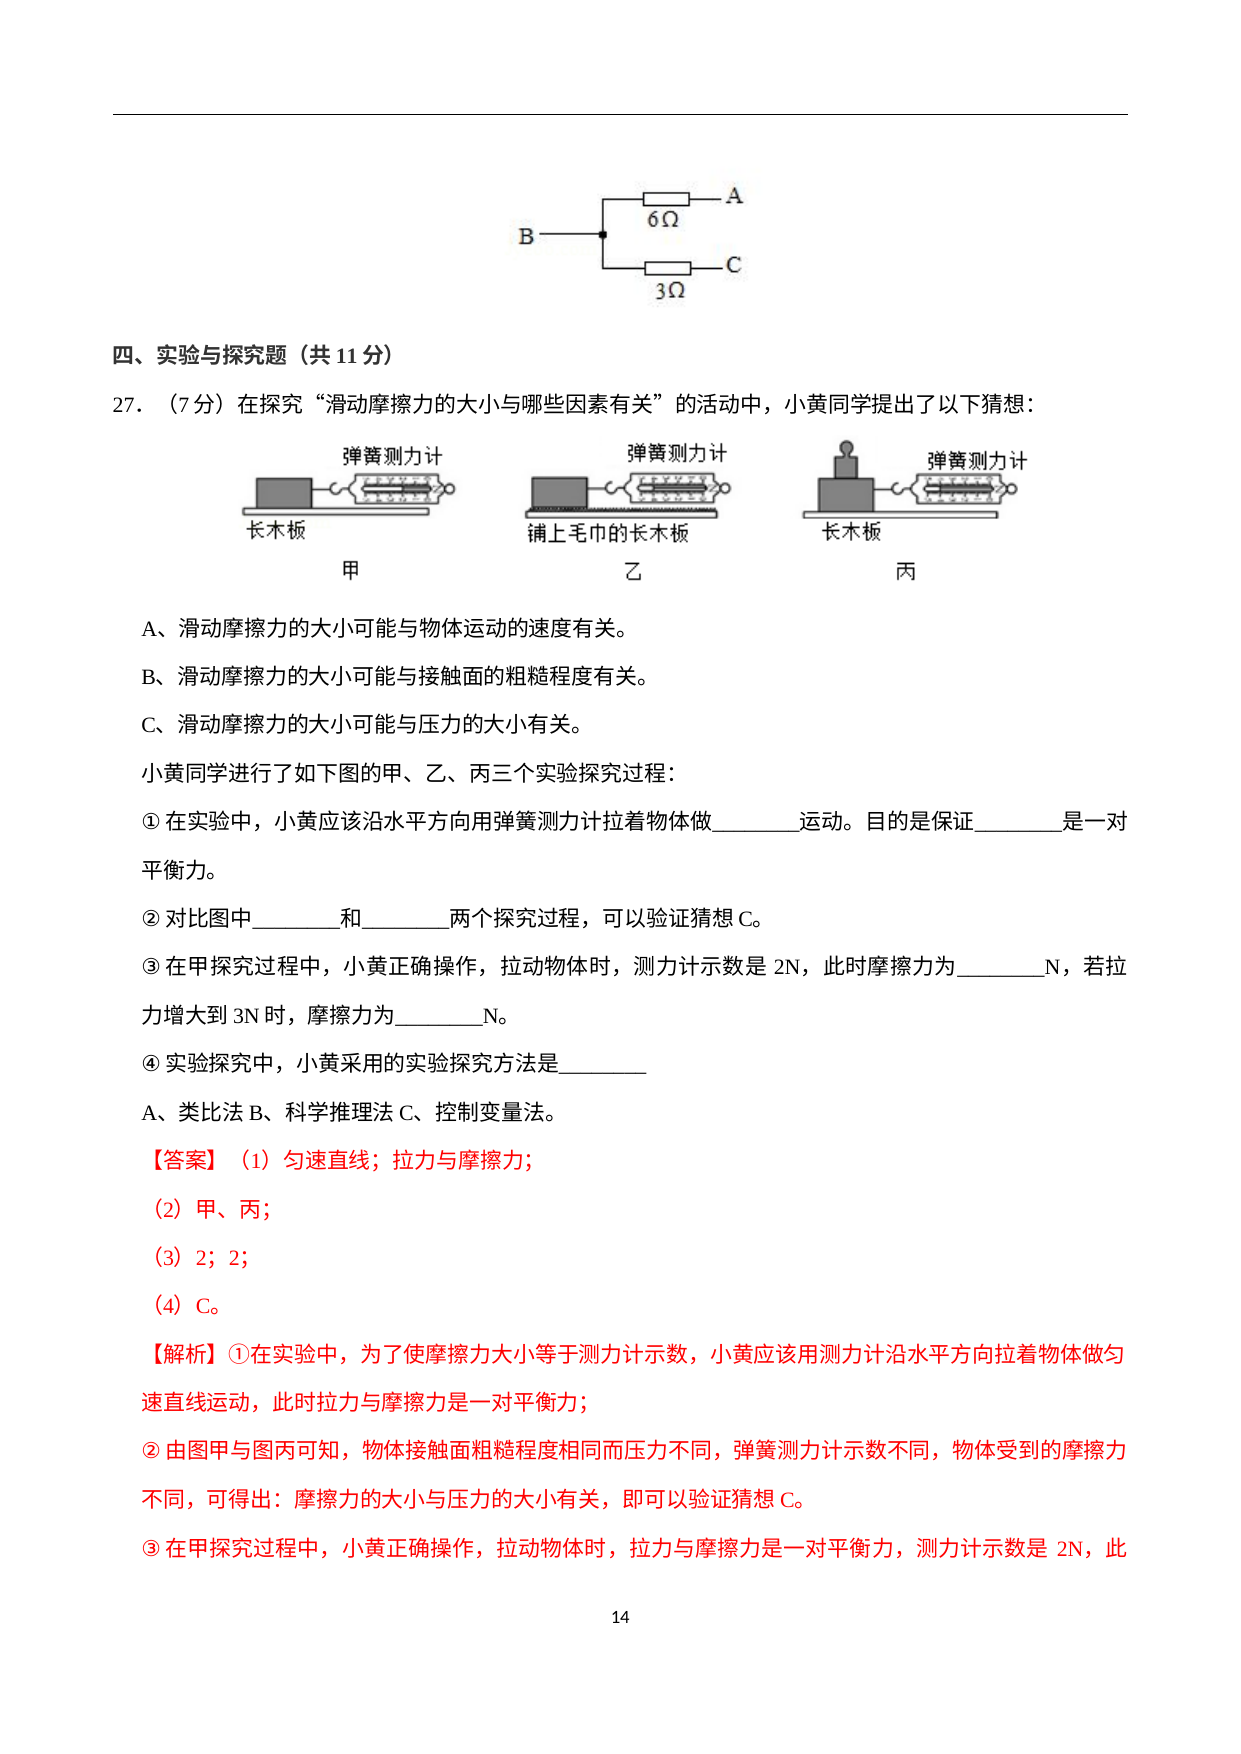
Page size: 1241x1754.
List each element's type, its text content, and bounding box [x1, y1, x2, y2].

text B、滑动摩擦力的大小可能与接触面的粗糙程度有关。 [141, 659, 1128, 691]
picture [236, 434, 1032, 585]
text ④实验探究中，小黄采用的实验探究方法是________ [141, 1046, 1128, 1079]
text （4）C。 [141, 1288, 1128, 1320]
text ②对比图中________和________两个探究过程，可以验证猜想C。 [141, 901, 1128, 933]
text C、滑动摩擦力的大小可能与压力的大小有关。 [141, 707, 1128, 739]
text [141, 1530, 1128, 1563]
text 【答案】（1）匀速直线；拉力与摩擦力； [141, 1143, 1128, 1175]
text （2）甲、丙； [141, 1191, 1128, 1224]
text 【解析】①在实验中，为了使摩擦力大小等于测力计示数，小黄应该用测力计沿水平方向拉着物体做匀速直线运动，此时拉力与摩擦力是一对平衡力； [141, 1336, 1128, 1417]
text A、滑动摩擦力的大小可能与物体运动的速度有关。 [141, 610, 1128, 643]
text ②由图甲与图丙可知，物体接触面粗糙程度相同而压力不同，弹簧测力计示数不同，物体受到的摩擦力不同，可得出：摩擦力的大小与压力的大小有关，即可以验证猜想C。 [141, 1433, 1128, 1514]
text 四、实验与探究题（共11分） [112, 338, 1128, 370]
text ③在甲探究过程中，小黄正确操作，拉动物体时，测力计示数是2N，此时摩擦力为________N，若拉力增大到3N时，摩擦力为________N。 [141, 949, 1128, 1030]
text （3）2；2； [141, 1239, 1128, 1272]
picture [502, 162, 767, 312]
text ①在实验中，小黄应该沿水平方向用弹簧测力计拉着物体做________运动。目的是保证________是一对平衡力。 [141, 804, 1128, 885]
text A、类比法B、科学推理法C、控制变量法。 [141, 1094, 1128, 1127]
text 27．（7分）在探究“滑动摩擦力的大小与哪些因素有关”的活动中，小黄同学提出了以下猜想： [112, 386, 1128, 419]
text 小黄同学进行了如下图的甲、乙、丙三个实验探究过程： [141, 755, 1128, 788]
